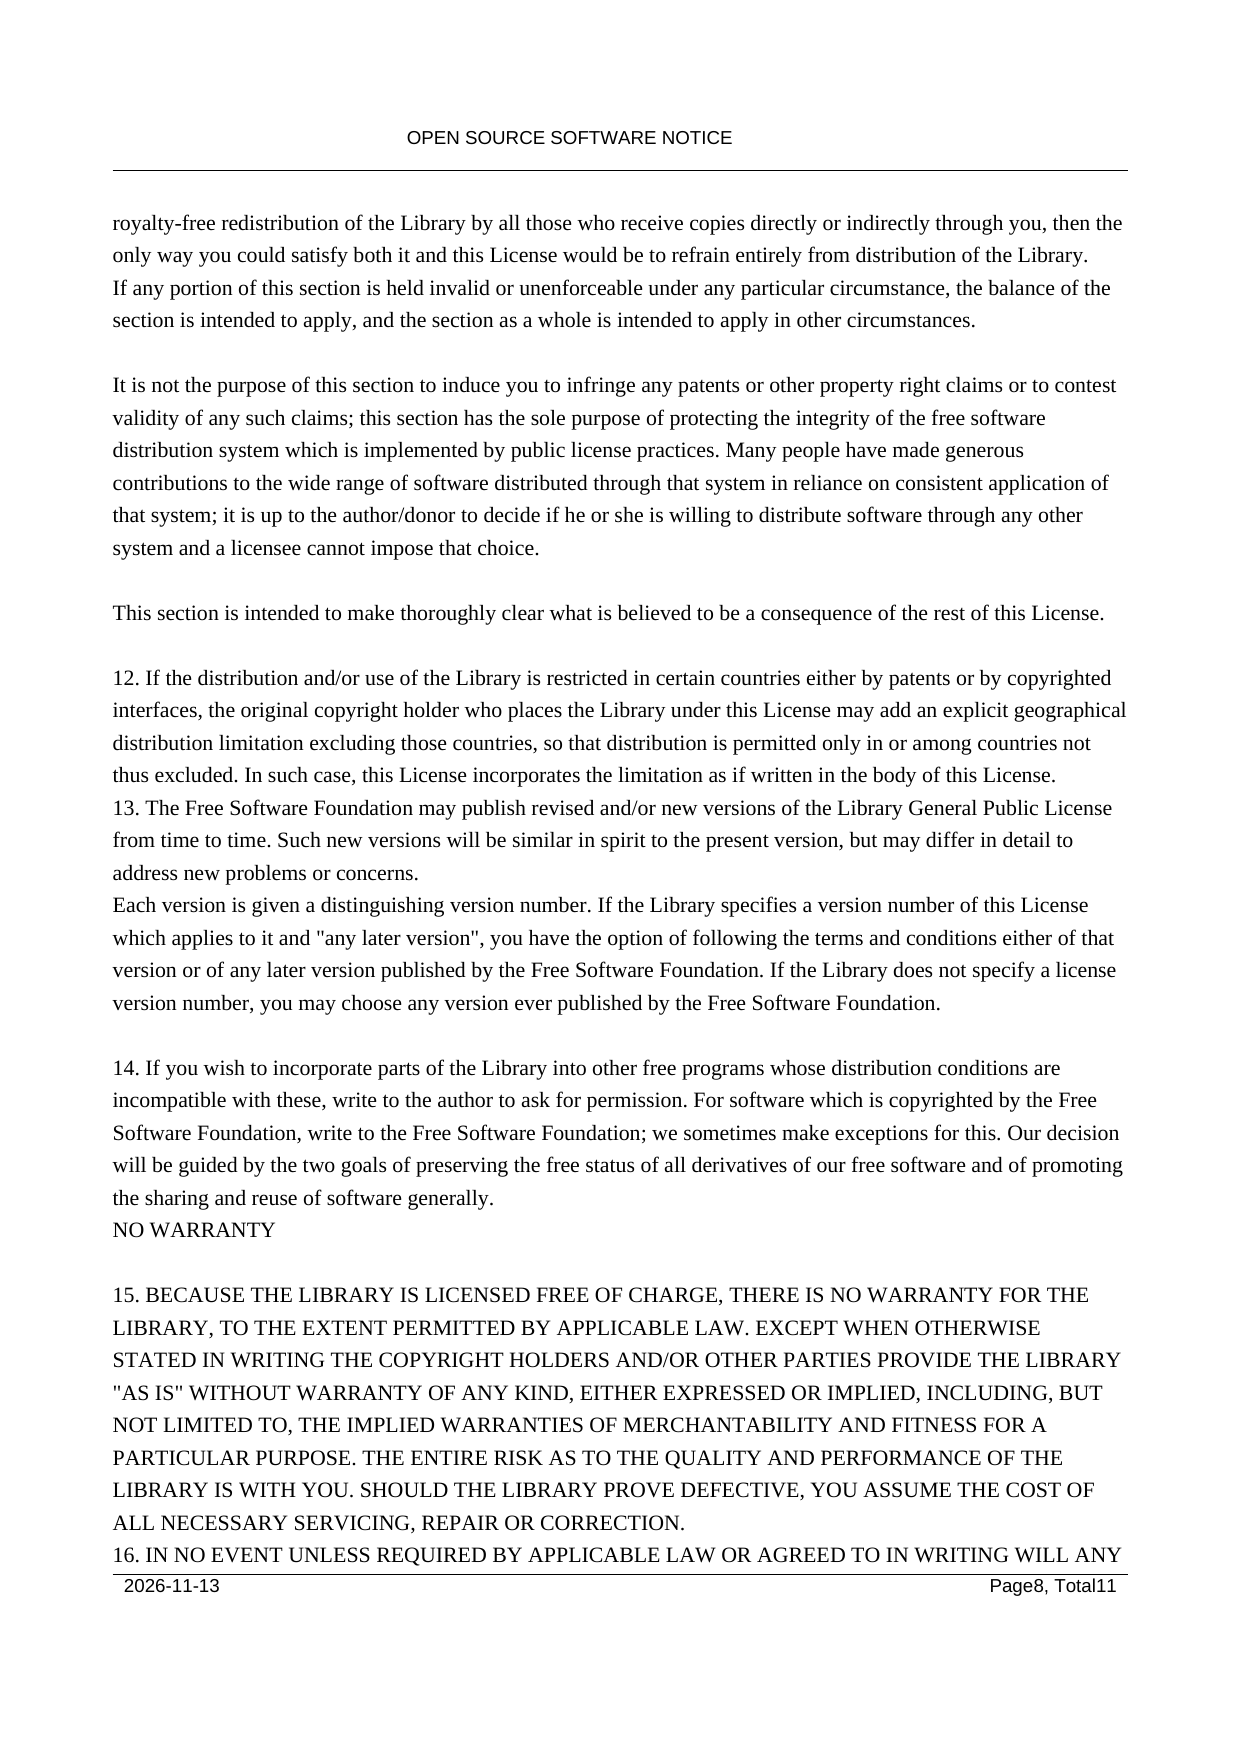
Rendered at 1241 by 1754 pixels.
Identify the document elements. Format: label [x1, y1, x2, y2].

text [112, 206, 1128, 1571]
